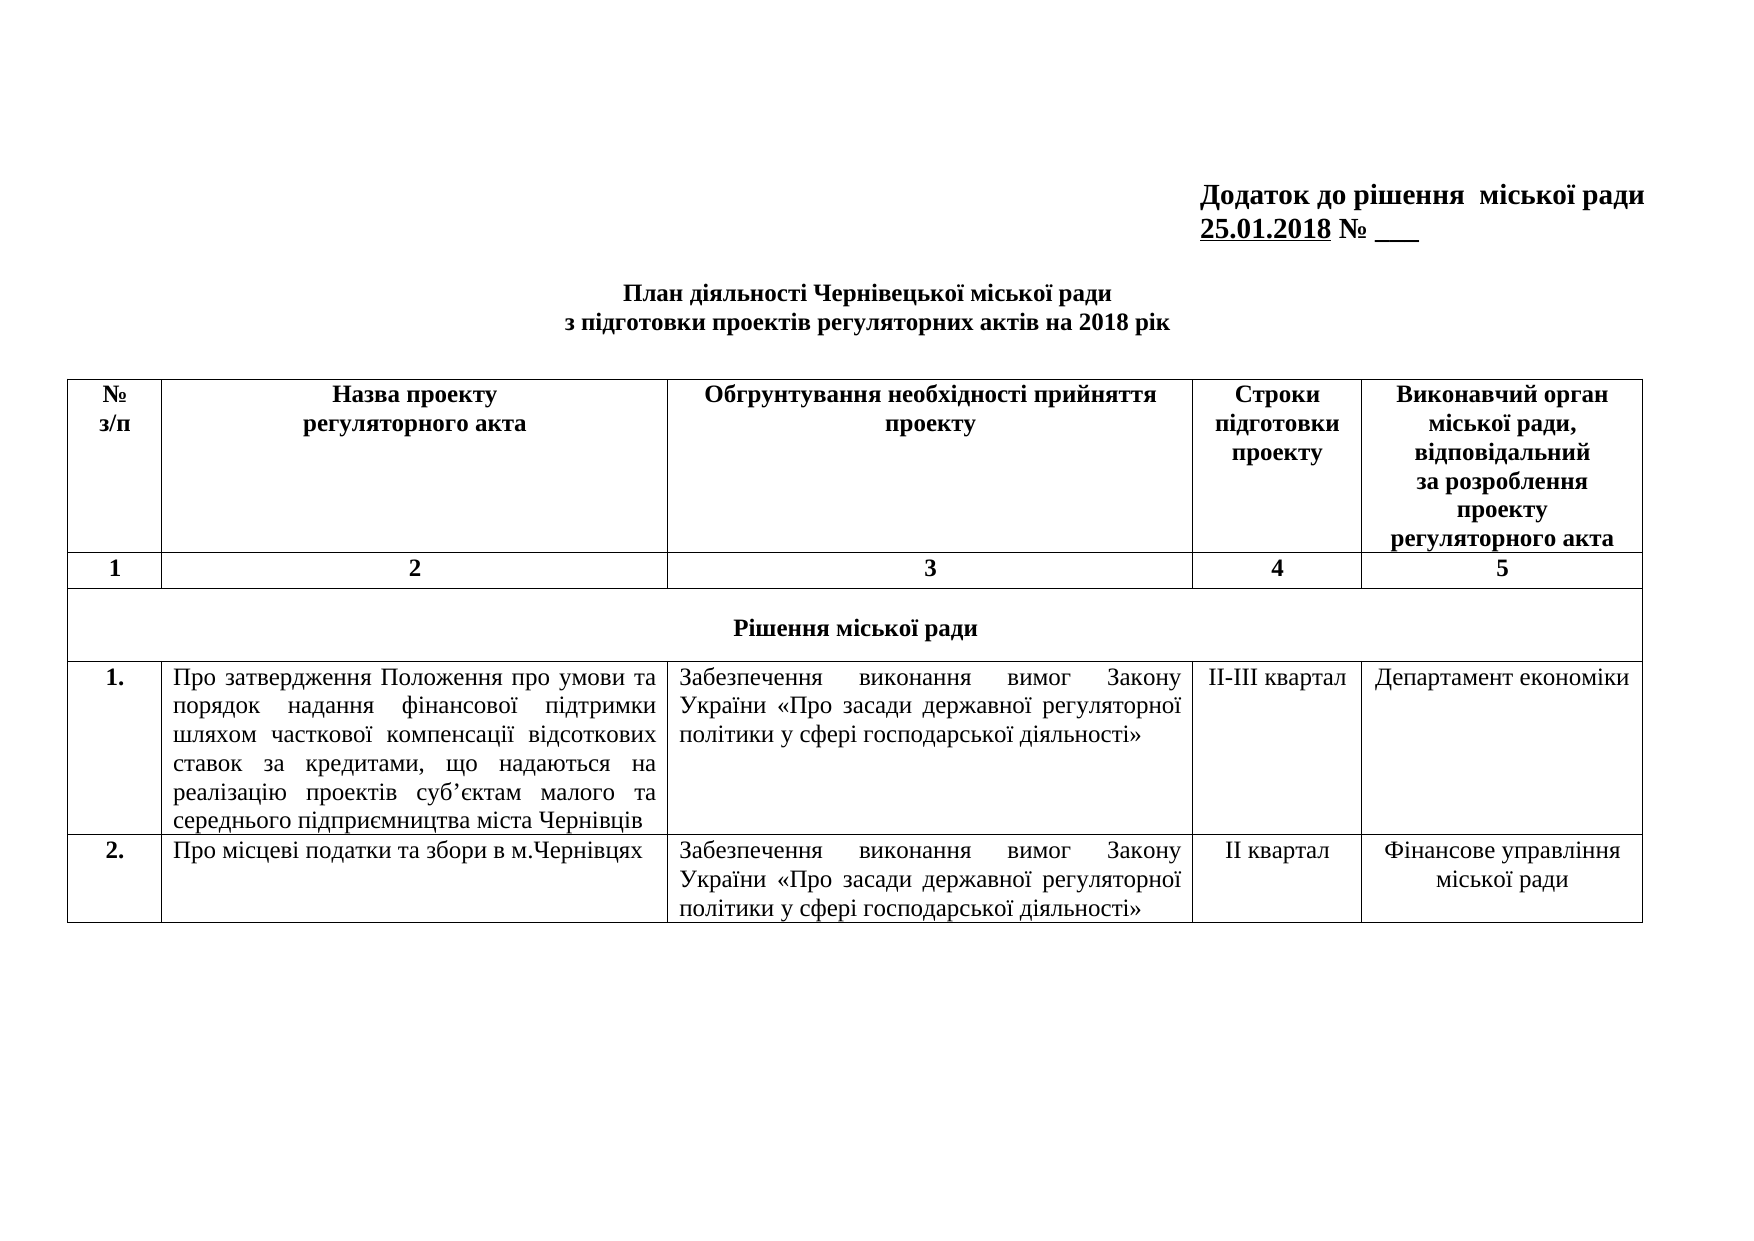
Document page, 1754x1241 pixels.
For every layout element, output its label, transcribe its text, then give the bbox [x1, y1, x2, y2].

text Додаток до рішення міської ради [720, 177, 1679, 211]
table_cell Рішення міської ради [68, 589, 1642, 661]
table_cell Про затвердження Положення про умови та порядок надання фінансової підтримки шляхом часткової компенсації відсоткових ставок за кредитами, що надаються на реалізацію проектів суб’єктам малого та середнього підприємництва міста Чернівців [162, 662, 667, 834]
table_cell Забезпечення виконання вимог Закону України «Про засади державної регуляторної політики у сфері господарської діяльності» [668, 662, 1192, 834]
table_cell ІІ квартал [1193, 835, 1361, 922]
table_cell Про місцеві податки та збори в м.Чернівцях [162, 835, 667, 922]
table_cell Фінансове управління міської ради [1362, 835, 1642, 922]
table_cell 3 [668, 553, 1192, 588]
text 25.01.2018 № ___ [1126, 211, 1679, 244]
table_header Обгрунтування необхідності прийняття проекту [668, 380, 1192, 552]
table_cell 2. [68, 835, 161, 922]
table_cell 1 [68, 553, 161, 588]
table_header № з/п [68, 380, 161, 552]
table_header Виконавчий орган міської ради, відповідальний за розроблення проекту регуляторного акта [1362, 380, 1642, 552]
table_header Строки підготовки проекту [1193, 380, 1361, 552]
table_cell 4 [1193, 553, 1361, 588]
table_cell 1. [68, 662, 161, 834]
table_cell 5 [1362, 553, 1642, 588]
table_cell Департамент економіки [1362, 662, 1642, 834]
table_cell ІІ-ІІІ квартал [1193, 662, 1361, 834]
table_cell Забезпечення виконання вимог Закону України «Про засади державної регуляторної політики у сфері господарської діяльності» [668, 835, 1192, 922]
text з підготовки проектів регуляторних актів на 2018 рік [56, 307, 1679, 335]
table_header Назва проекту регуляторного акта [162, 380, 667, 552]
text План діяльності Чернівецької міської ради [56, 278, 1679, 307]
table_cell 2 [162, 553, 667, 588]
